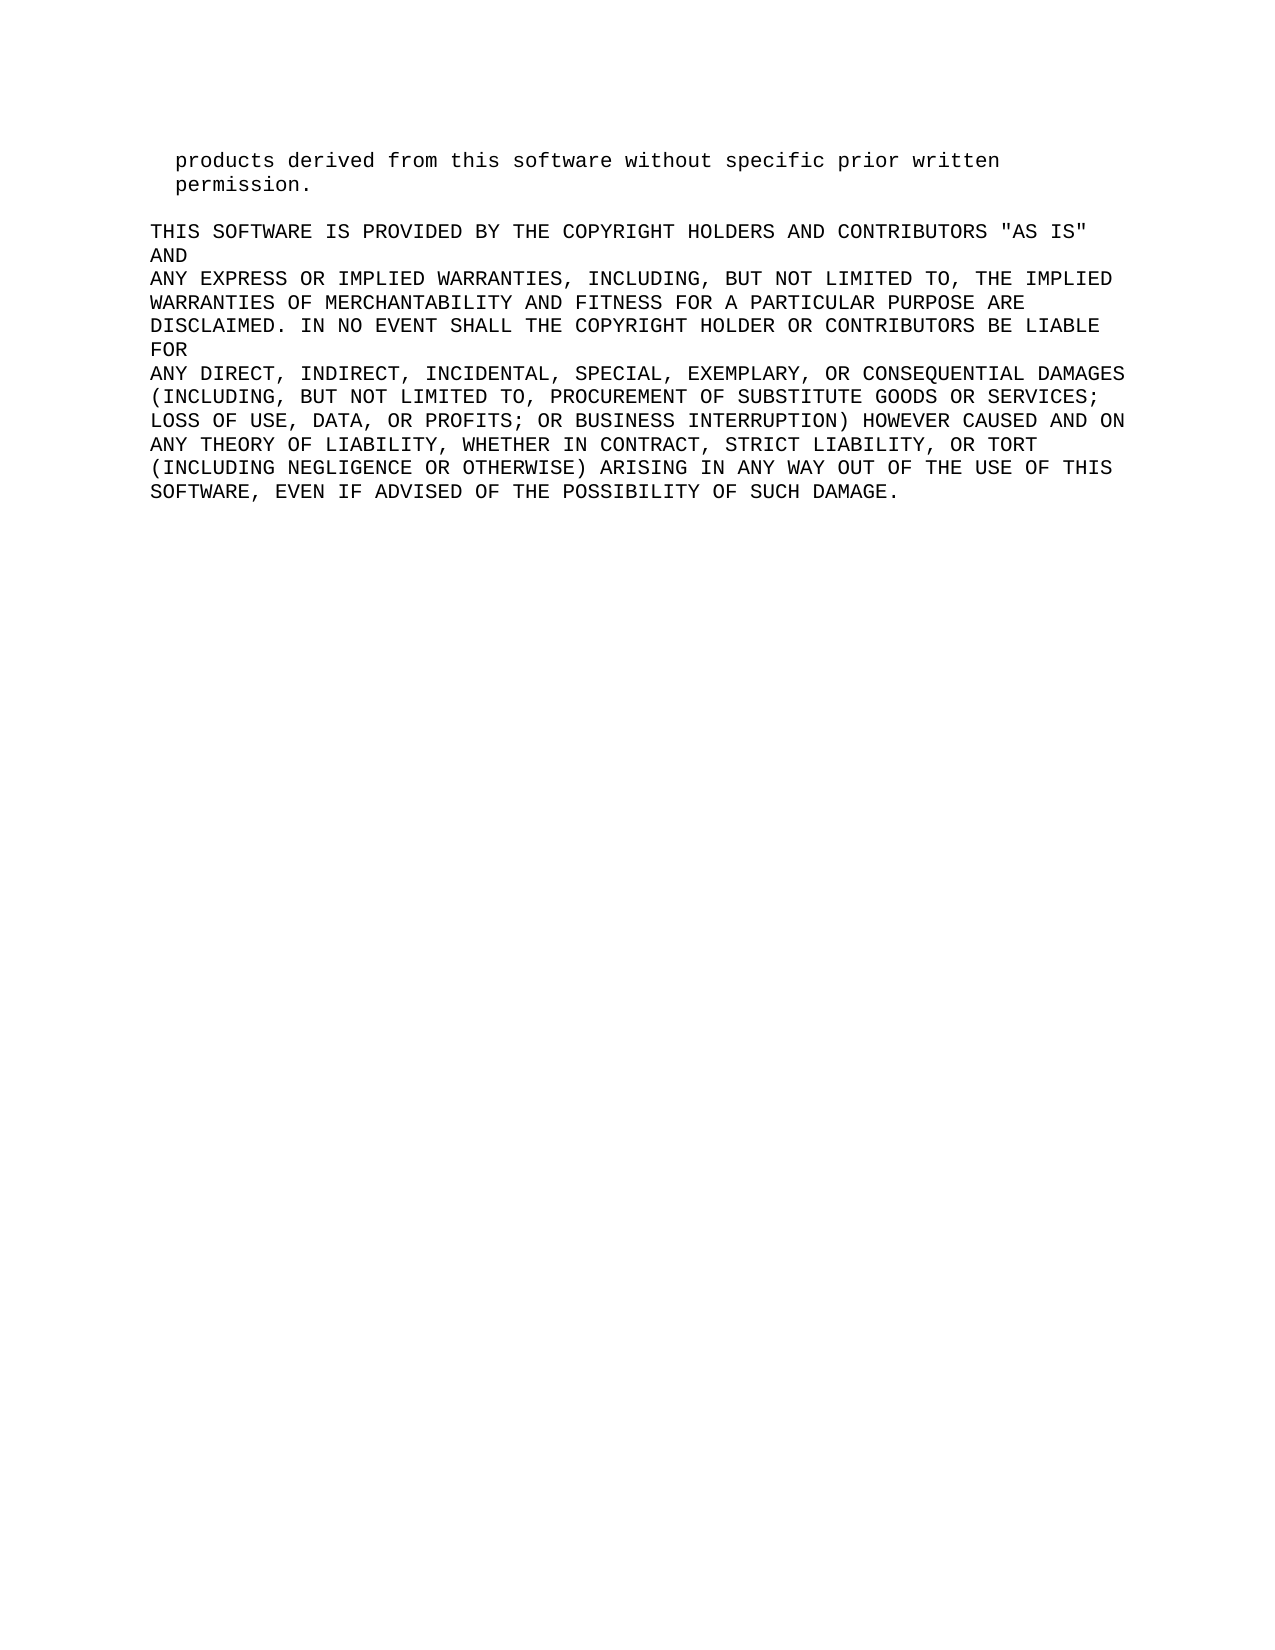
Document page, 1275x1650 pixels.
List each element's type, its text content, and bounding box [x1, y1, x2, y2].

text products derived from this software without specific prior written [150, 150, 1125, 174]
text ANY THEORY OF LIABILITY, WHETHER IN CONTRACT, STRICT LIABILITY, OR TORT [150, 434, 1125, 457]
text LOSS OF USE, DATA, OR PROFITS; OR BUSINESS INTERRUPTION) HOWEVER CAUSED AND ON [150, 410, 1125, 434]
text THIS SOFTWARE IS PROVIDED BY THE COPYRIGHT HOLDERS AND CONTRIBUTORS "AS IS" AND [150, 221, 1125, 268]
text WARRANTIES OF MERCHANTABILITY AND FITNESS FOR A PARTICULAR PURPOSE ARE [150, 292, 1125, 316]
text (INCLUDING NEGLIGENCE OR OTHERWISE) ARISING IN ANY WAY OUT OF THE USE OF THIS [150, 457, 1125, 481]
text permission. [150, 174, 1125, 197]
text ANY EXPRESS OR IMPLIED WARRANTIES, INCLUDING, BUT NOT LIMITED TO, THE IMPLIED [150, 268, 1125, 292]
text (INCLUDING, BUT NOT LIMITED TO, PROCUREMENT OF SUBSTITUTE GOODS OR SERVICES; [150, 386, 1125, 410]
text SOFTWARE, EVEN IF ADVISED OF THE POSSIBILITY OF SUCH DAMAGE. [150, 481, 1125, 505]
text DISCLAIMED. IN NO EVENT SHALL THE COPYRIGHT HOLDER OR CONTRIBUTORS BE LIABLE FOR [150, 316, 1125, 363]
text ANY DIRECT, INDIRECT, INCIDENTAL, SPECIAL, EXEMPLARY, OR CONSEQUENTIAL DAMAGES [150, 363, 1125, 386]
